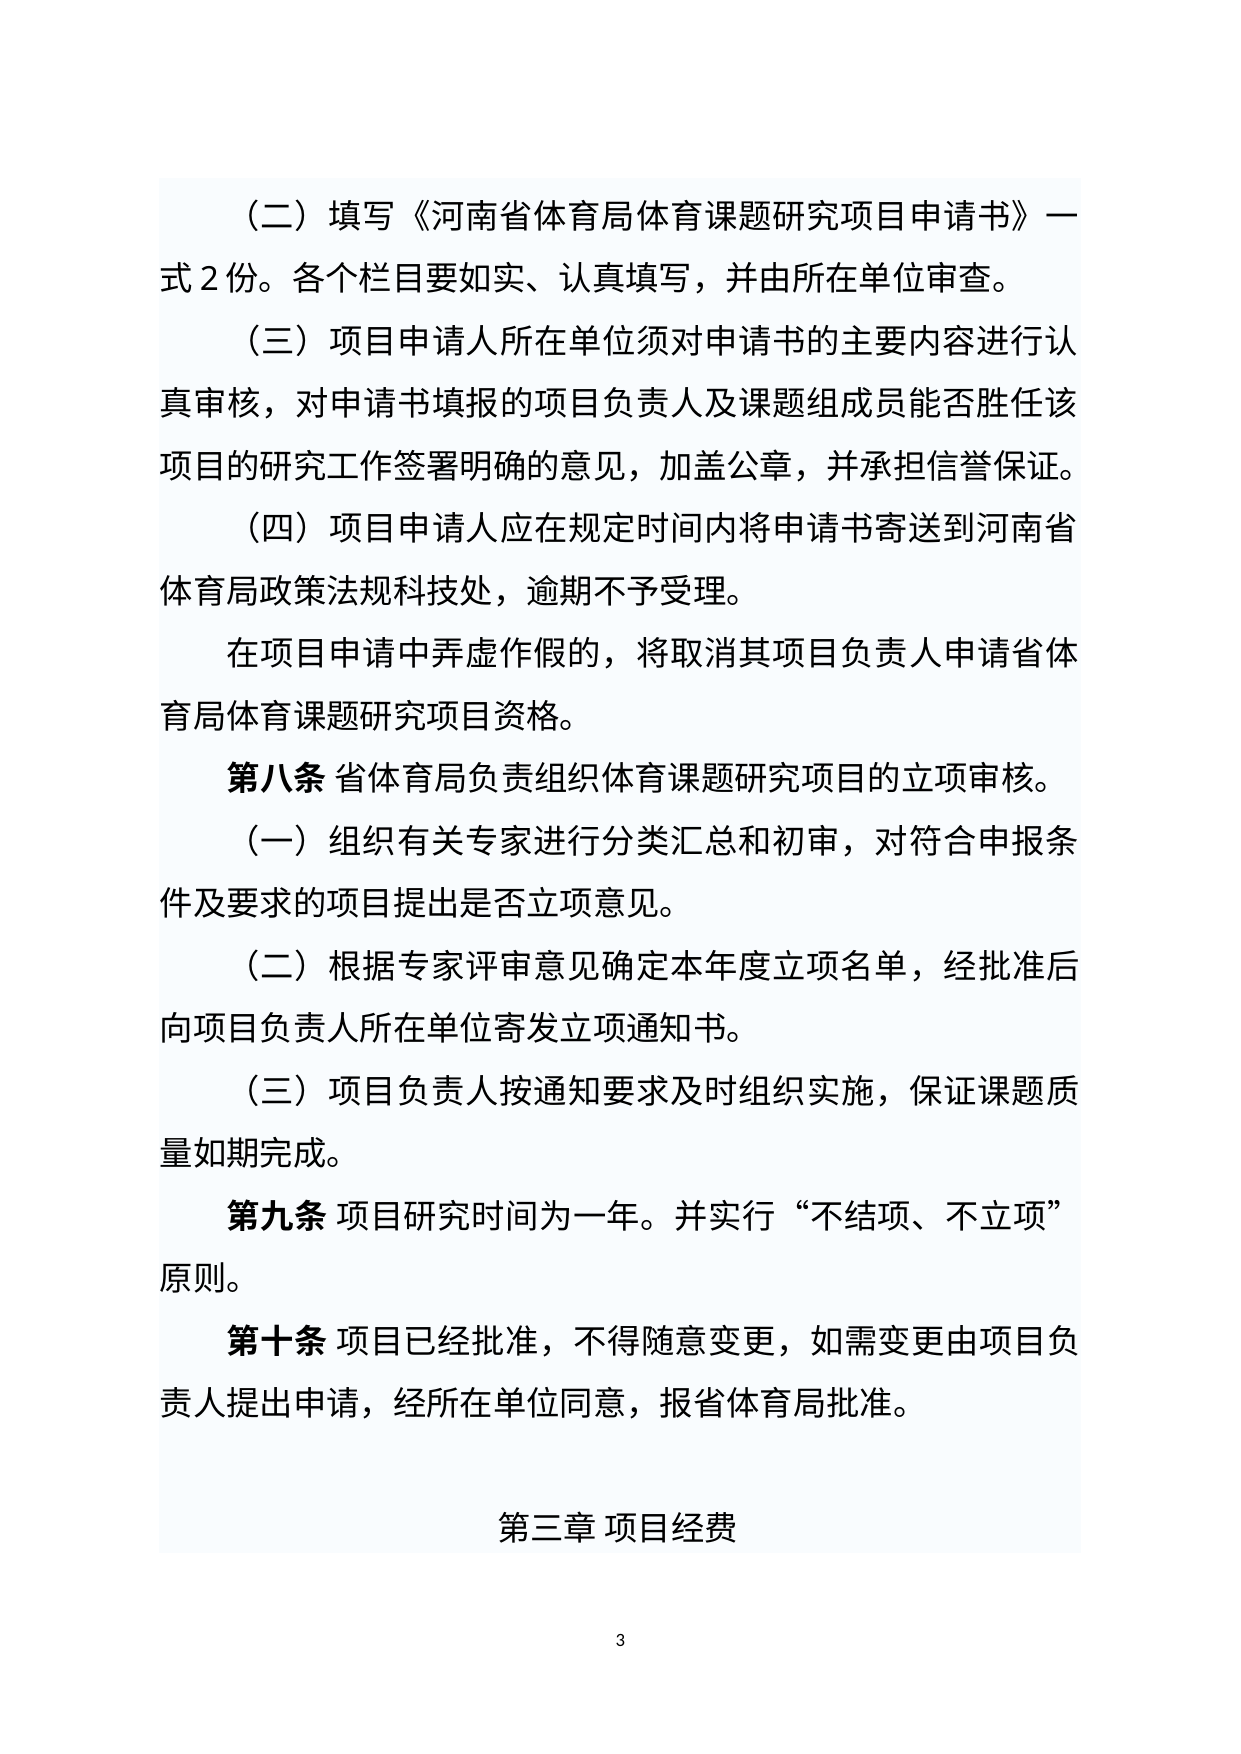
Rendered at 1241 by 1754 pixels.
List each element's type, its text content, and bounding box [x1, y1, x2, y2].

text （三）项目负责人按通知要求及时组织实施，保证课题质量如期完成。 [159, 1053, 1081, 1178]
text 第九条 项目研究时间为一年。并实行“不结项、不立项”原则。 [159, 1178, 1081, 1303]
text （二）根据专家评审意见确定本年度立项名单，经批准后向项目负责人所在单位寄发立项通知书。 [159, 928, 1081, 1053]
text （二）填写《河南省体育局体育课题研究项目申请书》一式2份。各个栏目要如实、认真填写，并由所在单位审查。 （三）项目申请人所在单位须对申请书的主要内容进行认真审核，对申请书填报的项目负责人及课题组成员能否胜任该项目的研究工作签署明确的意见，加盖公章，并承担信誉保证。 （四）项目申请人应在规定时间内将申请书寄送到河南省体育局政策法规科技处，逾期不予受理。 [159, 178, 1081, 616]
text （一）组织有关专家进行分类汇总和初审，对符合申报条件及要求的项目提出是否立项意见。 [159, 803, 1081, 928]
text 在项目申请中弄虚作假的，将取消其项目负责人申请省体育局体育课题研究项目资格。 [159, 616, 1081, 741]
text 第十条 项目已经批准，不得随意变更，如需变更由项目负责人提出申请，经所在单位同意，报省体育局批准。 [159, 1303, 1081, 1428]
text 第三章 项目经费 [159, 1491, 1081, 1553]
text 第八条 省体育局负责组织体育课题研究项目的立项审核。 [159, 741, 1081, 803]
